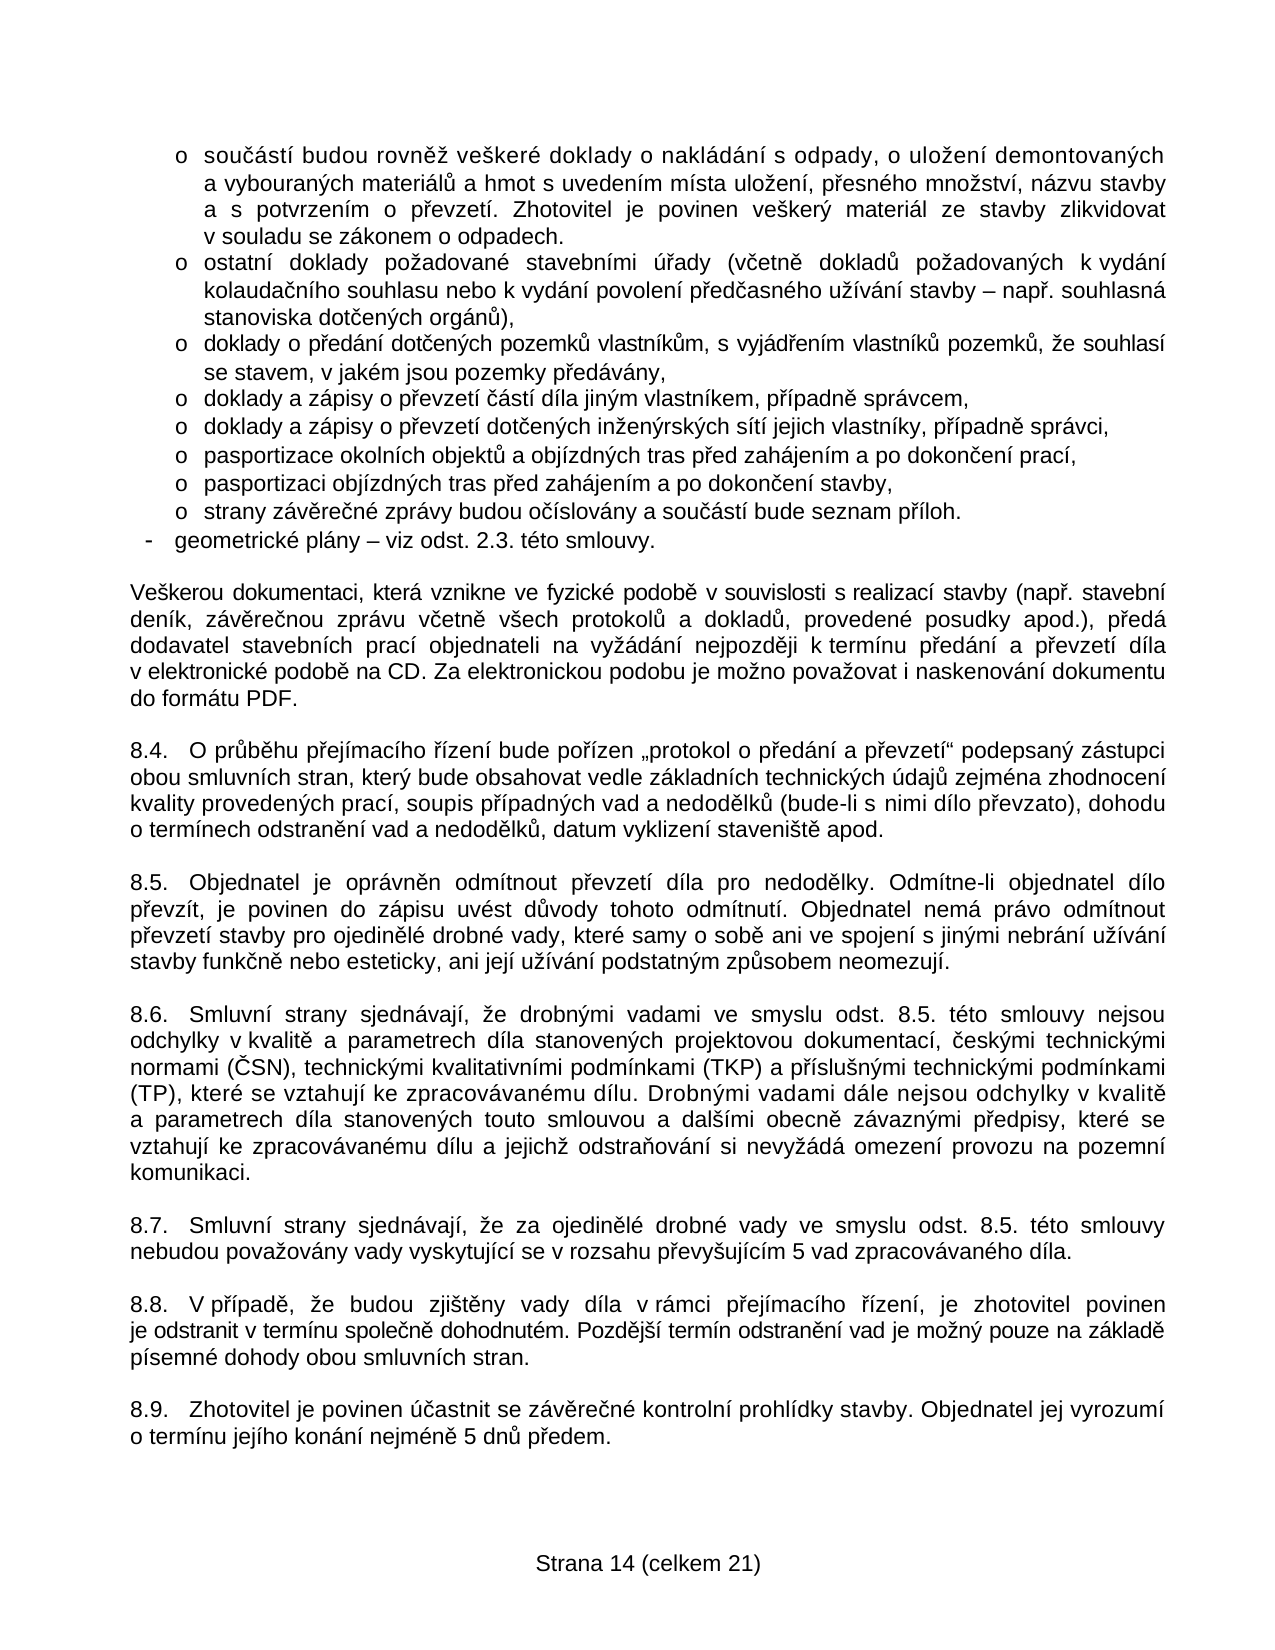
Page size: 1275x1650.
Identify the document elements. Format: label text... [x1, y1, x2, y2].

list pasportizace okolních objektů a objízdných tras před zahájením a po dokončení prací, [174, 442, 1166, 470]
list geometrické plány – viz odst. 2.3. této smlouvy. [145, 527, 1166, 553]
list pasportizaci objízdných tras před zahájením a po dokončení stavby, [174, 470, 1166, 498]
list součástí budou rovněž veškeré doklady o nakládání s odpady, o uložení demontovaných a vybouraných materiálů a hmot s uvedením místa uložení, přesného množství, názvu stavby a s potvrzením o převzetí. Zhotovitel je povinen veškerý materiál ze stavby zlikvidovat v souladu se zákonem o odpadech. [174, 142, 1166, 249]
list V případě, že budou zjištěny vady díla v rámci přejímacího řízení, je zhotovitel povinen je odstranit v termínu společně dohodnutém. Pozdější termín odstranění vad je možný pouze na základě písemné dohody obou smluvních stran. [130, 1291, 1166, 1370]
list doklady o předání dotčených pozemků vlastníkům, s vyjádřením vlastníků pozemků, že souhlasí se stavem, v jakém jsou pozemky předávány, [174, 330, 1166, 385]
list Objednatel je oprávněn odmítnout převzetí díla pro nedodělky. Odmítne-li objednatel dílo převzít, je povinen do zápisu uvést důvody tohoto odmítnutí. Objednatel nemá právo odmítnout převzetí stavby pro ojedinělé drobné vady, které samy o sobě ani ve spojení s jinými nebrání užívání stavby funkčně nebo esteticky, ani její užívání podstatným způsobem neomezují. [130, 869, 1166, 974]
list Zhotovitel je povinen účastnit se závěrečné kontrolní prohlídky stavby. Objednatel jej vyrozumí o termínu jejího konání nejméně 5 dnů předem. [130, 1396, 1166, 1449]
list Smluvní strany sjednávají, že drobnými vadami ve smyslu odst. 8.5. této smlouvy nejsou odchylky v kvalitě a parametrech díla stanovených projektovou dokumentací, českými technickými normami (ČSN), technickými kvalitativními podmínkami (TKP) a příslušnými technickými podmínkami (TP), které se vztahují ke zpracovávanému dílu. Drobnými vadami dále nejsou odchylky v kvalitě a parametrech díla stanovených touto smlouvou a dalšími obecně závaznými předpisy, které se vztahují ke zpracovávanému dílu a jejichž odstraňování si nevyžádá omezení provozu na pozemní komunikaci. [130, 1001, 1166, 1185]
list strany závěrečné zprávy budou očíslovány a součástí bude seznam příloh. [174, 498, 1166, 527]
list ostatní doklady požadované stavebními úřady (včetně dokladů požadovaných k vydání kolaudačního souhlasu nebo k vydání povolení předčasného užívání stavby – např. souhlasná stanoviska dotčených orgánů), [174, 249, 1166, 330]
list Smluvní strany sjednávají, že za ojedinělé drobné vady ve smyslu odst. 8.5. této smlouvy nebudou považovány vady vyskytující se v rozsahu převyšujícím 5 vad zpracovávaného díla. [130, 1212, 1166, 1264]
list doklady a zápisy o převzetí částí díla jiným vlastníkem, případně správcem, [174, 385, 1166, 413]
list doklady a zápisy o převzetí dotčených inženýrských sítí jejich vlastníky, případně správci, [174, 413, 1166, 442]
list O průběhu přejímacího řízení bude pořízen „protokol o předání a převzetí“ podepsaný zástupci obou smluvních stran, který bude obsahovat vedle základních technických údajů zejména zhodnocení kvality provedených prací, soupis případných vad a nedodělků (bude-li s nimi dílo převzato), dohodu o termínech odstranění vad a nedodělků, datum vyklizení staveniště apod. [130, 737, 1166, 843]
text Veškerou dokumentaci, která vznikne ve fyzické podobě v souvislosti s realizací stavby (např. stavební deník, závěrečnou zprávu včetně všech protokolů a dokladů, provedené posudky apod.), předá dodavatel stavebních prací objednateli na vyžádání nejpozději k termínu předání a převzetí díla v elektronické podobě na CD. Za elektronickou podobu je možno považovat i naskenování dokumentu do formátu PDF. [130, 579, 1166, 711]
